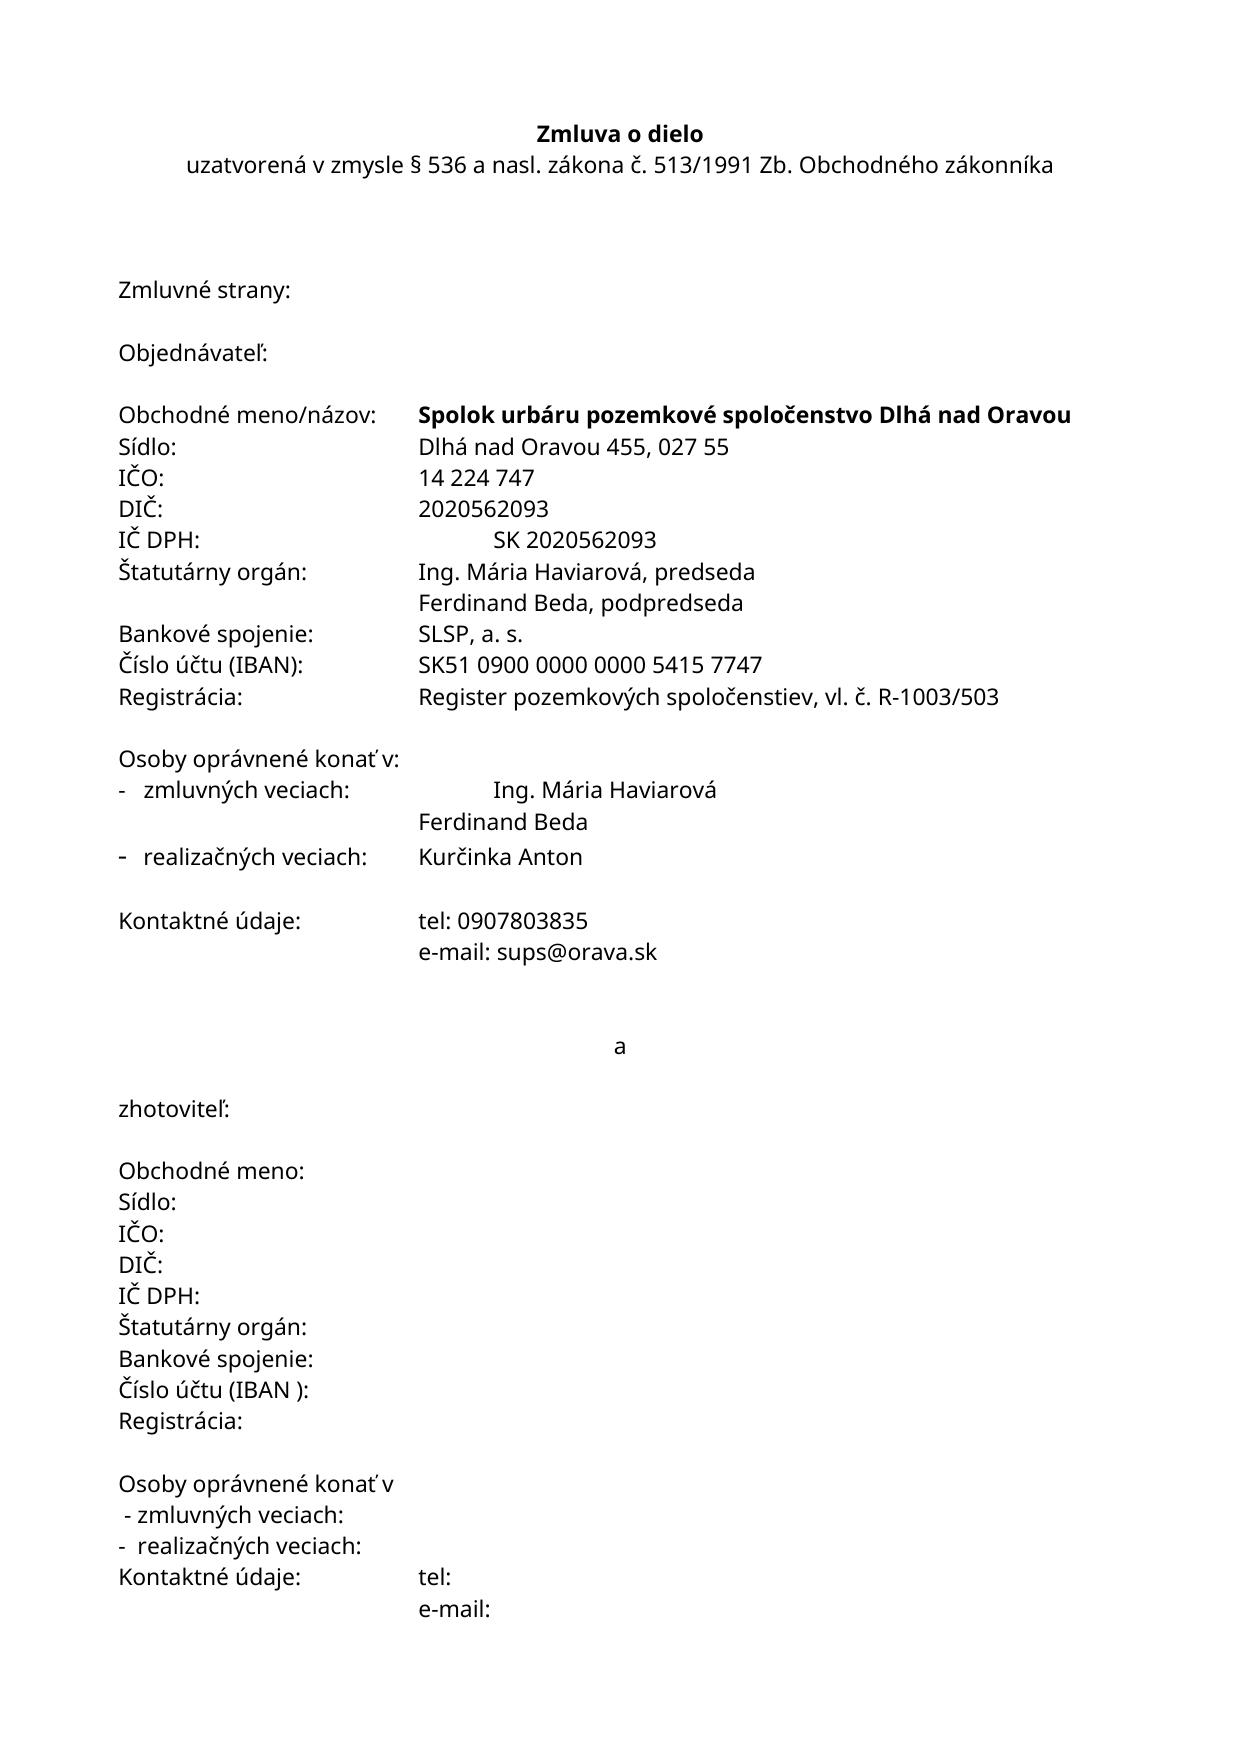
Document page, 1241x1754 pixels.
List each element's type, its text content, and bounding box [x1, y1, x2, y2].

text Číslo účtu (IBAN ): [118, 1374, 1122, 1405]
text - zmluvných veciach: [118, 1499, 1122, 1530]
text Registrácia: Register pozemkových spoločenstiev, vl. č. R-1003/503 [118, 681, 1122, 712]
text Registrácia: [118, 1405, 1122, 1436]
text Ferdinand Beda [118, 806, 1122, 837]
text e-mail: sups@orava.sk [118, 936, 1122, 967]
text Štatutárny orgán: Ing. Mária Haviarová, predseda [118, 556, 1122, 587]
text Osoby oprávnené konať v [118, 1467, 1122, 1499]
text Číslo účtu (IBAN): SK51 0900 0000 0000 5415 7747 [118, 649, 1122, 681]
text IČO: [118, 1217, 1122, 1249]
text DIČ: 2020562093 [118, 493, 1122, 524]
text Objednávateľ: [118, 337, 1122, 368]
text - zmluvných veciach: Ing. Mária Haviarová [118, 774, 1122, 806]
text Osoby oprávnené konať v: [118, 743, 1122, 774]
text a [118, 1030, 1122, 1061]
text DIČ: [118, 1249, 1122, 1280]
text Kontaktné údaje: tel: 0907803835 [118, 905, 1122, 936]
text Štatutárny orgán: [118, 1311, 1122, 1342]
text Sídlo: [118, 1186, 1122, 1217]
text - realizačných veciach: [118, 1530, 1122, 1561]
text IČ DPH: [118, 1280, 1122, 1311]
text Kontaktné údaje: tel: [118, 1561, 1122, 1592]
text Obchodné meno/názov: Spolok urbáru pozemkové spoločenstvo Dlhá nad Oravou [118, 399, 1122, 431]
list realizačných veciach: Kurčinka Anton [118, 837, 1122, 874]
text IČ DPH: SK 2020562093 [118, 524, 1122, 556]
text IČO: 14 224 747 [118, 462, 1122, 493]
text Obchodné meno: [118, 1155, 1122, 1186]
text e-mail: [118, 1592, 1122, 1624]
text zhotoviteľ: [118, 1092, 1122, 1124]
text Bankové spojenie: [118, 1342, 1122, 1374]
text Ferdinand Beda, podpredseda [118, 587, 1122, 618]
text Zmluvné strany: [118, 274, 1122, 306]
text Sídlo: Dlhá nad Oravou 455, 027 55 [118, 431, 1122, 462]
text Zmluva o dielo [118, 118, 1122, 149]
text Bankové spojenie: SLSP, a. s. [118, 618, 1122, 649]
text uzatvorená v zmysle § 536 a nasl. zákona č. 513/1991 Zb. Obchodného zákonníka [118, 149, 1122, 181]
